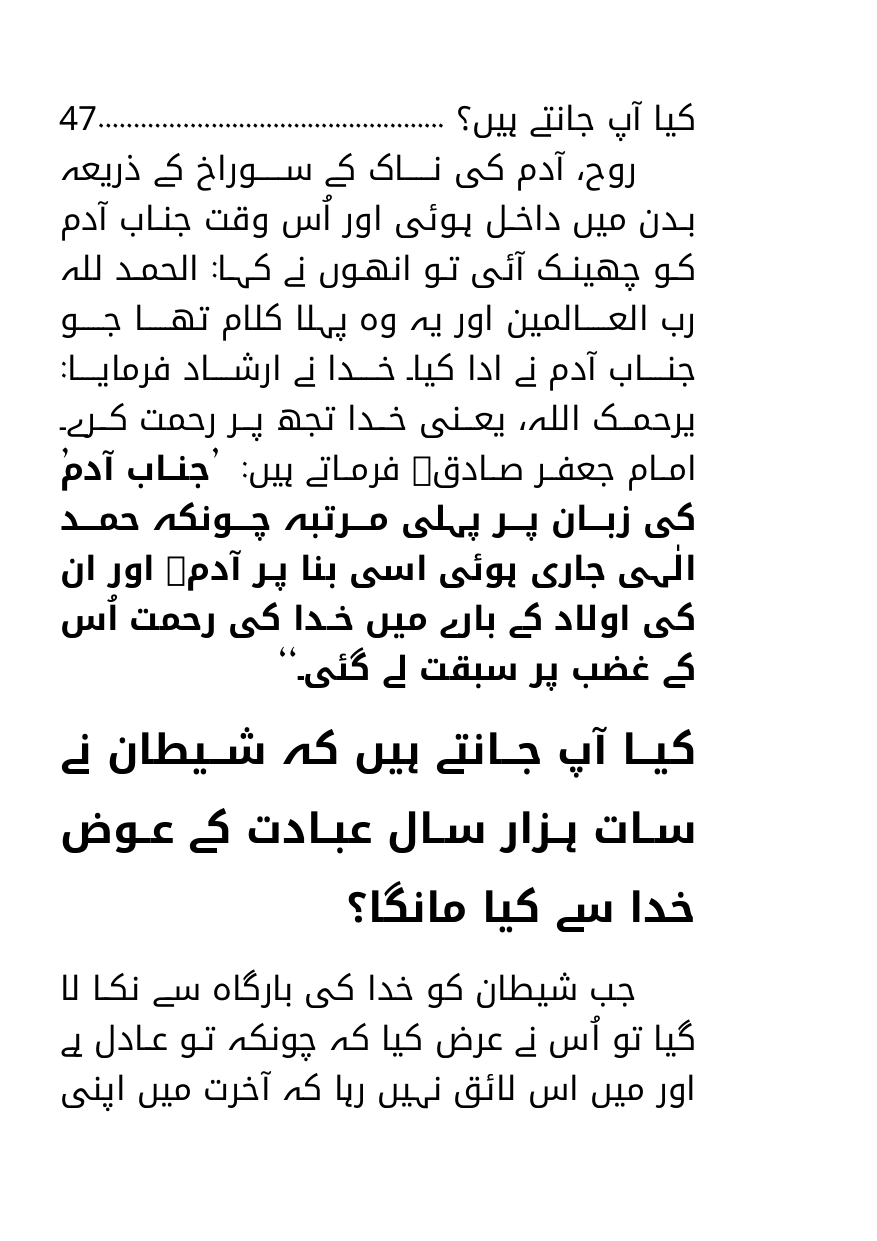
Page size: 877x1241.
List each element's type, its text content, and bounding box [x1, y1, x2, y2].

text روح، آدم کی ناک کے سوراخ کے ذریعہ بدن میں داخل ہوئی اور اُس وقت جناب آدم کو چھینک آئی تو انھوں نے کہا: الحمد للہ رب العالمین اور یہ وہ پہلا کلام تھا جو جناب آدم نے ادا کیا۔ خدا نے ارشاد فرمایا: یرحمک اللہ، یعنی خدا تجھ پر رحمت کرے۔ امام جعفر صادق﷣ فرماتے ہیں: ’’جناب آدم﷣ کی زبان پر پہلی مرتبہ چونکہ حمد الٰہی جاری ہوئی اسی بنا پر آدم﷣ اور ان کی اولاد کے بارے میں خدا کی رحمت اُس کے غضب پر سبقت لے گئی۔‘‘ [60, 140, 697, 690]
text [60, 961, 697, 1111]
subtitle کیا آپ جانتے ہیں کہ شیطان نے سات ہزار سال عبادت کے عوض خدا سے کیا مانگا؟ [60, 711, 697, 948]
